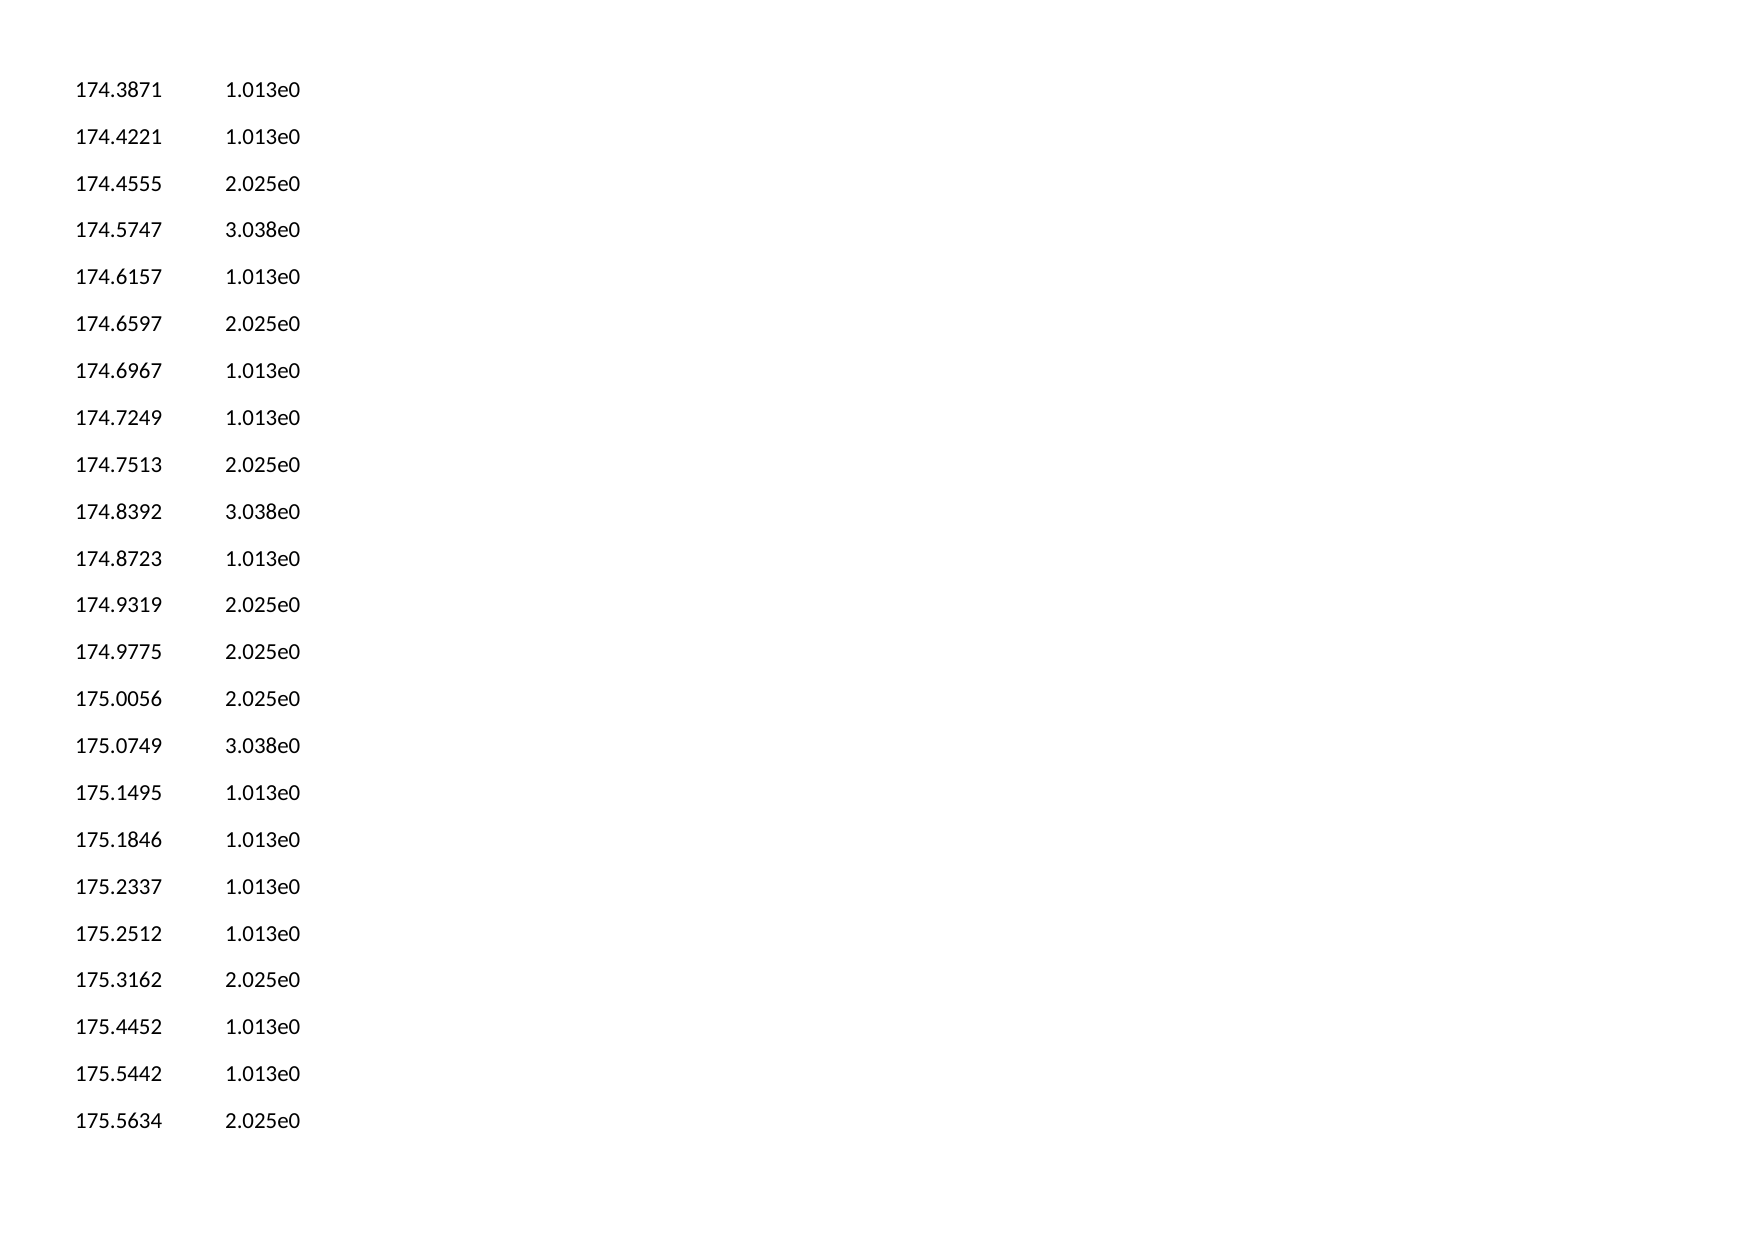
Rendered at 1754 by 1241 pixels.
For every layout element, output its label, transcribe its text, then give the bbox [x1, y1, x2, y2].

text 174.5747 3.038e0 [75, 216, 1679, 244]
text 174.8723 1.013e0 [75, 544, 1679, 572]
text 175.5634 2.025e0 [75, 1106, 1679, 1134]
text 174.6967 1.013e0 [75, 356, 1679, 384]
text 175.4452 1.013e0 [75, 1012, 1679, 1041]
text 174.3871 1.013e0 [75, 75, 1679, 103]
text 175.0749 3.038e0 [75, 731, 1679, 759]
text 175.1846 1.013e0 [75, 825, 1679, 853]
text 175.2337 1.013e0 [75, 872, 1679, 900]
text 175.1495 1.013e0 [75, 778, 1679, 806]
text 174.9319 2.025e0 [75, 591, 1679, 619]
text 174.6597 2.025e0 [75, 309, 1679, 337]
text 174.7513 2.025e0 [75, 450, 1679, 478]
text 174.4555 2.025e0 [75, 169, 1679, 197]
text 174.4221 1.013e0 [75, 122, 1679, 150]
text 175.3162 2.025e0 [75, 966, 1679, 994]
text 175.2512 1.013e0 [75, 919, 1679, 947]
text 174.7249 1.013e0 [75, 403, 1679, 431]
text 174.8392 3.038e0 [75, 497, 1679, 525]
text 174.9775 2.025e0 [75, 637, 1679, 666]
text 174.6157 1.013e0 [75, 262, 1679, 291]
text 175.0056 2.025e0 [75, 684, 1679, 712]
text 175.5442 1.013e0 [75, 1059, 1679, 1087]
